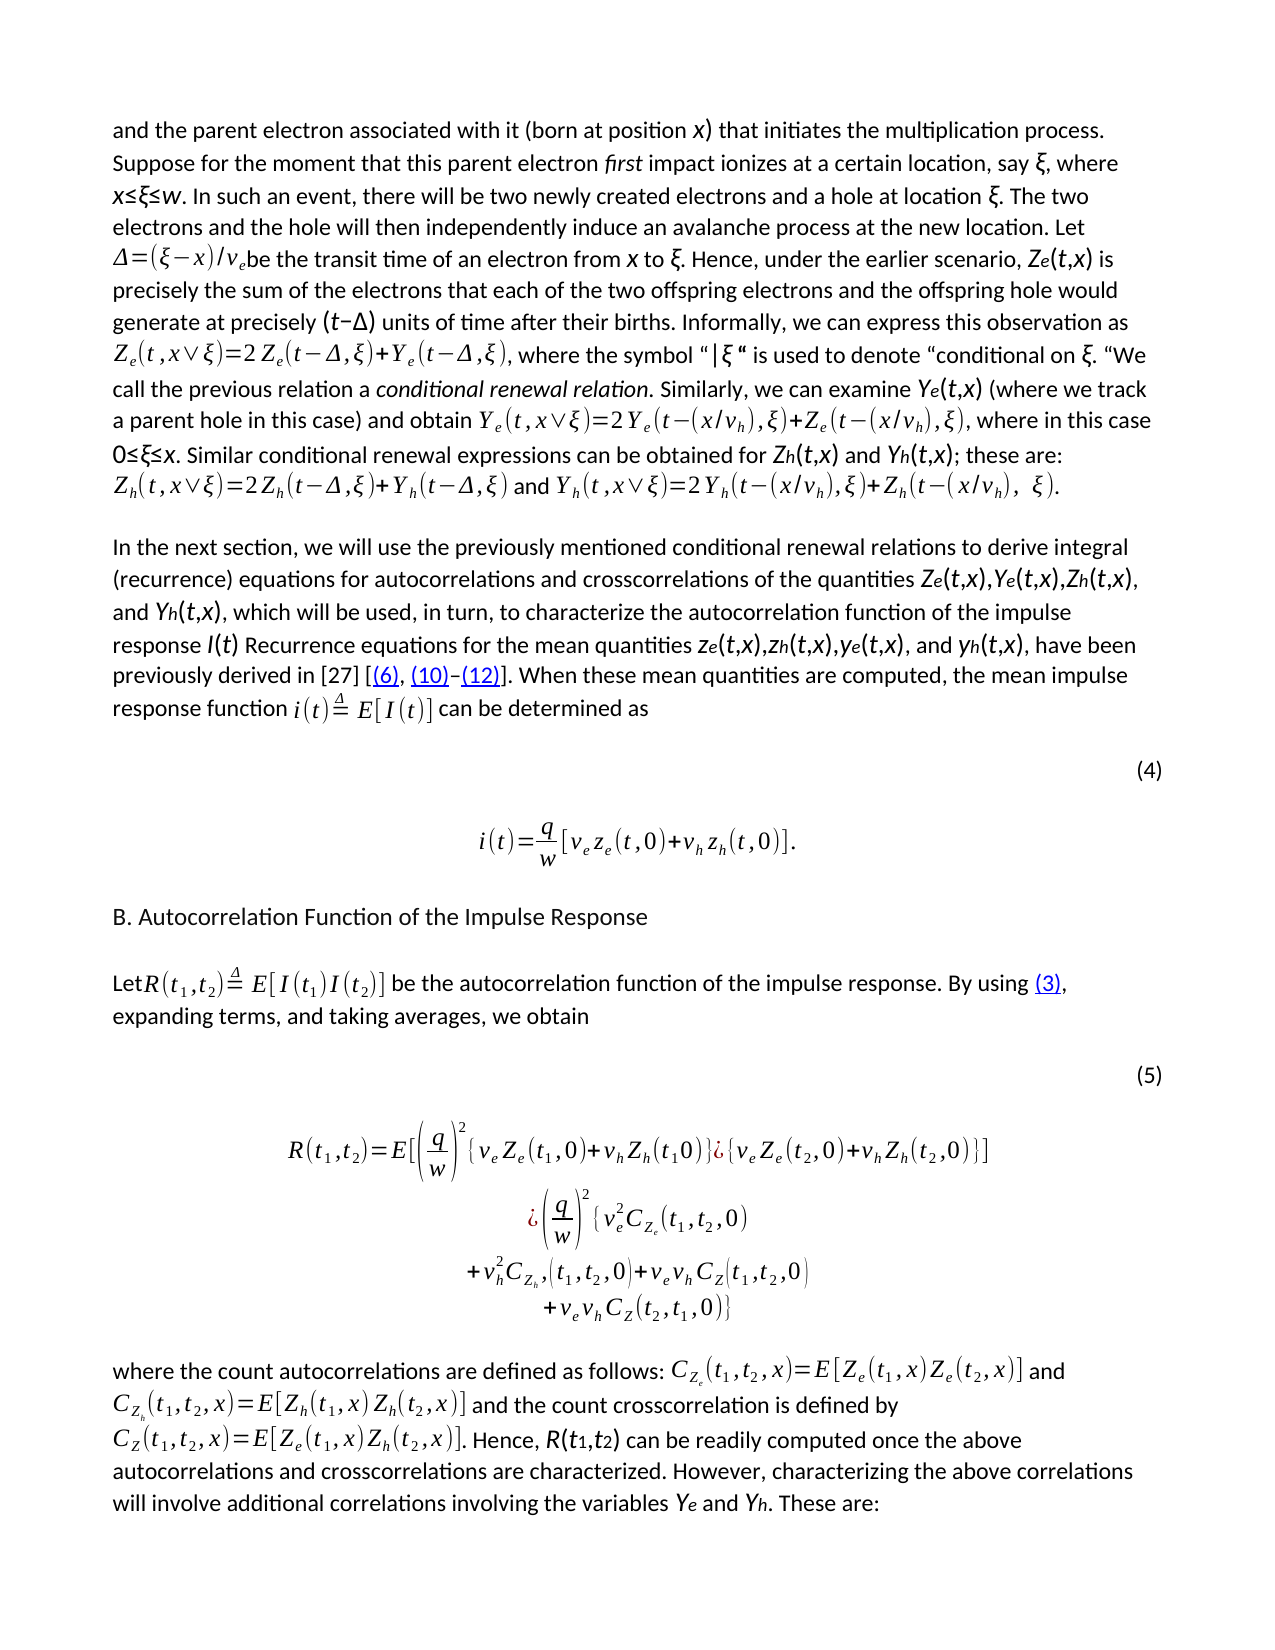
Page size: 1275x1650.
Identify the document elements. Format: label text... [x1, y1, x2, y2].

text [112, 1354, 1162, 1518]
text (5) [112, 1060, 1162, 1089]
text Let be the autocorrelation function of the impulse response. By using (3), expanding terms, and taking averages, we obtain [112, 963, 1162, 1031]
text In the next section, we will use the previously mentioned conditional renewal relations to derive integral (recurrence) equations for autocorrelations and crosscorrelations of the quantities Ze(t,x),Ye(t,x),Zh(t,x), and Yh(t,x), which will be used, in turn, to characterize the autocorrelation function of the impulse response I(t) Recurrence equations for the mean quantities ze(t,x),zh(t,x),ye(t,x), and yh(t,x), have been previously derived in [27] [(6), (10)–(12)]. When these mean quantities are computed, the mean impulse response function can be determined as [112, 532, 1162, 726]
subtitle B. Autocorrelation Function of the Impulse Response [112, 901, 1162, 932]
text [112, 112, 1162, 502]
text (4) [112, 755, 1162, 784]
